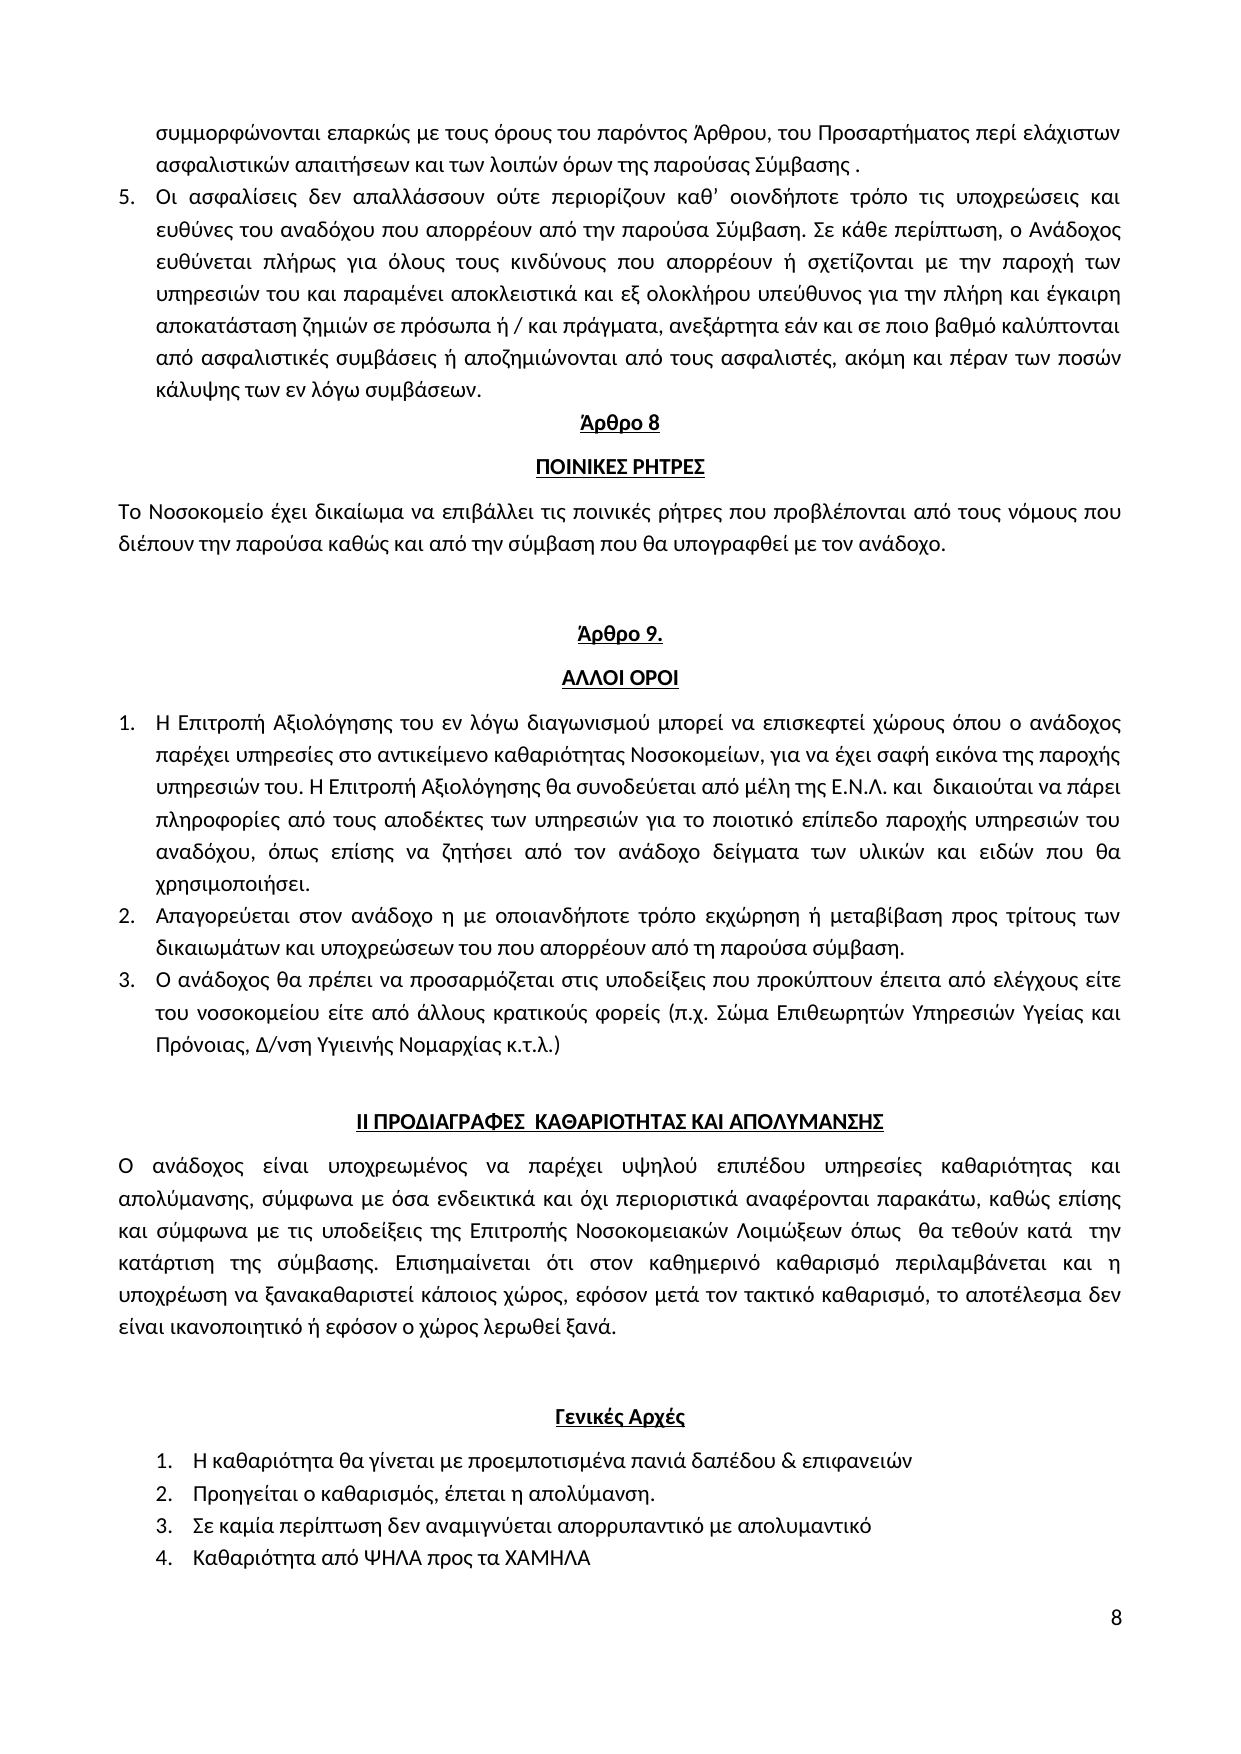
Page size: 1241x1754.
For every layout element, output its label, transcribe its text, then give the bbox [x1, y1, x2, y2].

list Η Επιτροπή Αξιολόγησης του εν λόγω διαγωνισμού μπορεί να επισκεφτεί χώρους όπου ο ανάδοχος παρέχει υπηρεσίες στο αντικείμενο καθαριότητας Νοσοκομείων, για να έχει σαφή εικόνα της παροχής υπηρεσιών του. Η Επιτροπή Αξιολόγησης θα συνοδεύεται από μέλη της Ε.Ν.Λ. και δικαιούται να πάρει πληροφορίες από τους αποδέκτες των υπηρεσιών για το ποιοτικό επίπεδο παροχής υπηρεσιών του αναδόχου, όπως επίσης να ζητήσει από τον ανάδοχο δείγματα των υλικών και ειδών που θα χρησιμοποιήσει. [118, 708, 1122, 897]
list Ο ανάδοχος θα πρέπει να προσαρμόζεται στις υποδείξεις που προκύπτουν έπειτα από ελέγχους είτε του νοσοκομείου είτε από άλλους κρατικούς φορείς (π.χ. Σώμα Επιθεωρητών Υπηρεσιών Υγείας και Πρόνοιας, Δ/νση Υγιεινής Νομαρχίας κ.τ.λ.) [118, 966, 1122, 1058]
list H καθαριότητα θα γίνεται με προεμποτισμένα πανιά δαπέδου & επιφανειών [155, 1447, 1122, 1474]
text ΠΟΙΝΙΚΕΣ ΡΗΤΡΕΣ [118, 452, 1122, 481]
text Άρθρο 9. [118, 619, 1122, 647]
text ΙΙ ΠΡΟΔΙΑΓΡΑΦΕΣ ΚΑΘΑΡΙΟΤΗΤΑΣ ΚΑΙ ΑΠΟΛΥΜΑΝΣΗΣ [118, 1107, 1122, 1135]
list Σε καμία περίπτωση δεν αναμιγνύεται απορρυπαντικό με απολυμαντικό [155, 1511, 1122, 1539]
list Προηγείται ο καθαρισμός, έπεται η απολύμανση. [155, 1479, 1122, 1507]
list Οι ασφαλίσεις δεν απαλλάσσουν ούτε περιορίζουν καθ’ οιονδήποτε τρόπο τις υποχρεώσεις και ευθύνες του αναδόχου που απορρέουν από την παρούσα Σύμβαση. Σε κάθε περίπτωση, ο Ανάδοχος ευθύνεται πλήρως για όλους τους κινδύνους που απορρέουν ή σχετίζονται με την παροχή των υπηρεσιών του και παραμένει αποκλειστικά και εξ ολοκλήρου υπεύθυνος για την πλήρη και έγκαιρη αποκατάσταση ζημιών σε πρόσωπα ή / και πράγματα, ανεξάρτητα εάν και σε ποιο βαθμό καλύπτονται από ασφαλιστικές συμβάσεις ή αποζημιώνονται από τους ασφαλιστές, ακόμη και πέραν των ποσών κάλυψης των εν λόγω συμβάσεων. [118, 182, 1122, 404]
text Ο ανάδοχος είναι υποχρεωμένος να παρέχει υψηλού επιπέδου υπηρεσίες καθαριότητας και απολύμανσης, σύμφωνα με όσα ενδεικτικά και όχι περιοριστικά αναφέρονται παρακάτω, καθώς επίσης και σύμφωνα με τις υποδείξεις της Επιτροπής Νοσοκομειακών Λοιμώξεων όπως θα τεθούν κατά την κατάρτιση της σύμβασης. Επισημαίνεται ότι στον καθημερινό καθαρισμό περιλαμβάνεται και η υποχρέωση να ξανακαθαριστεί κάποιος χώρος, εφόσον μετά τον τακτικό καθαρισμό, το αποτέλεσμα δεν είναι ικανοποιητικό ή εφόσον ο χώρος λερωθεί ξανά. [118, 1152, 1122, 1341]
text Γενικές Αρχές [118, 1402, 1122, 1430]
text Το Νοσοκομείο έχει δικαίωμα να επιβάλλει τις ποινικές ρήτρες που προβλέπονται από τους νόμους που διέπουν την παρούσα καθώς και από την σύμβαση που θα υπογραφθεί με τον ανάδοχο. [118, 497, 1122, 557]
list Καθαριότητα από ΨΗΛΑ προς τα ΧΑΜΗΛΑ [155, 1543, 1122, 1571]
text Άρθρο 8 [118, 408, 1122, 436]
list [118, 118, 1122, 178]
list Απαγορεύεται στον ανάδοχο η με οποιανδήποτε τρόπο εκχώρηση ή μεταβίβαση προς τρίτους των δικαιωμάτων και υποχρεώσεων του που απορρέουν από τη παρούσα σύμβαση. [118, 901, 1122, 961]
text ΆΛΛΟΙ ΌΡΟΙ [118, 663, 1122, 691]
